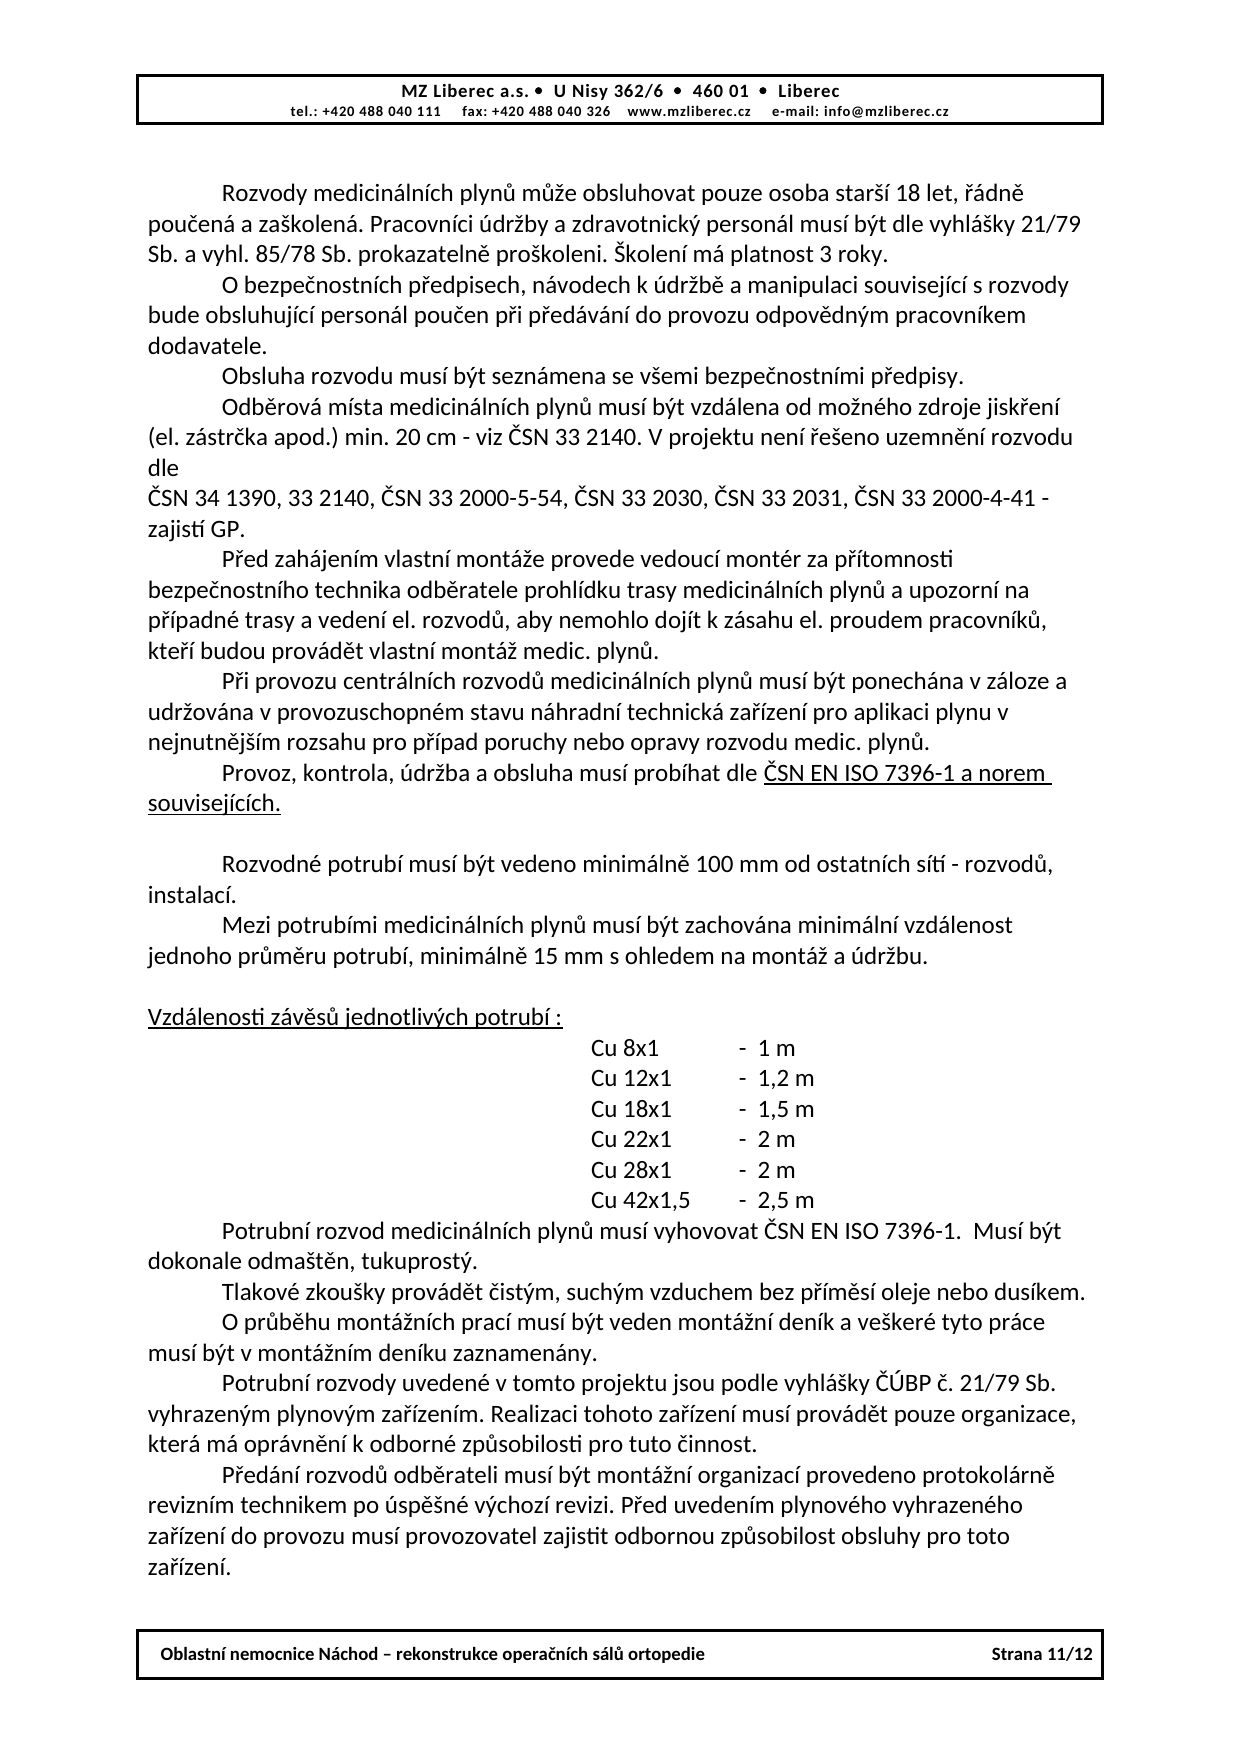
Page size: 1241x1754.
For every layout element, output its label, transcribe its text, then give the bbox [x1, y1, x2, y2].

text Obsluha rozvodu musí být seznámena se všemi bezpečnostními předpisy. [148, 360, 1092, 391]
text Provoz, kontrola, údržba a obsluha musí probíhat dle ČSN EN ISO 7396-1 a norem souvisejících. [148, 757, 1092, 818]
text Rozvody medicinálních plynů může obsluhovat pouze osoba starší 18 let, řádně poučená a zaškolená. Pracovníci údržby a zdravotnický personál musí být dle vyhlášky 21/79 Sb. a vyhl. 85/78 Sb. prokazatelně proškoleni. Školení má platnost 3 roky. [148, 177, 1092, 269]
text Před zahájením vlastní montáže provede vedoucí montér za přítomnosti bezpečnostního technika odběratele prohlídku trasy medicinálních plynů a upozorní na případné trasy a vedení el. rozvodů, aby nemohlo dojít k zásahu el. proudem pracovníků, kteří budou provádět vlastní montáž medic. plynů. [148, 543, 1092, 666]
text Tlakové zkoušky provádět čistým, suchým vzduchem bez příměsí oleje nebo dusíkem. [148, 1276, 1092, 1306]
text Mezi potrubími medicinálních plynů musí být zachována minimální vzdálenost jednoho průměru potrubí, minimálně 15 mm s ohledem na montáž a údržbu. [148, 910, 1092, 971]
text Předání rozvodů odběrateli musí být montážní organizací provedeno protokolárně revizním technikem po úspěšné výchozí revizi. Před uvedením plynového vyhrazeného zařízení do provozu musí provozovatel zajistit odbornou způsobilost obsluhy pro toto zařízení. [148, 1459, 1092, 1581]
text Cu 8x1 - 1 m [517, 1032, 1092, 1062]
text Cu 12x1 - 1,2 m [148, 1062, 1092, 1093]
text Vzdálenosti závěsů jednotlivých potrubí : [148, 1001, 1092, 1032]
text Odběrová místa medicinálních plynů musí být vzdálena od možného zdroje jiskření (el. zástrčka apod.) min. 20 cm - viz ČSN 33 2140. V projektu není řešeno uzemnění rozvodu dle [148, 391, 1092, 482]
text Cu 22x1 - 2 m [148, 1123, 1092, 1154]
text Cu 28x1 - 2 m [148, 1154, 1092, 1184]
text O průběhu montážních prací musí být veden montážní deník a veškeré tyto práce musí být v montážním deníku zaznamenány. [148, 1306, 1092, 1367]
text Cu 42x1,5 - 2,5 m [148, 1184, 1092, 1215]
text Cu 18x1 - 1,5 m [148, 1093, 1092, 1123]
text Při provozu centrálních rozvodů medicinálních plynů musí být ponechána v záloze a udržována v provozuschopném stavu náhradní technická zařízení pro aplikaci plynu v nejnutnějším rozsahu pro případ poruchy nebo opravy rozvodu medic. plynů. [148, 666, 1092, 757]
text Potrubní rozvody uvedené v tomto projektu jsou podle vyhlášky ČÚBP č. 21/79 Sb. vyhrazeným plynovým zařízením. Realizaci tohoto zařízení musí provádět pouze organizace, která má oprávnění k odborné způsobilosti pro tuto činnost. [148, 1367, 1092, 1459]
text ČSN 34 1390, 33 2140, ČSN 33 2000-5-54, ČSN 33 2030, ČSN 33 2031, ČSN 33 2000-4-41 - zajistí GP. [148, 482, 1092, 543]
text Potrubní rozvod medicinálních plynů musí vyhovovat ČSN EN ISO 7396-1. Musí být dokonale odmaštěn, tukuprostý. [148, 1215, 1092, 1276]
text O bezpečnostních předpisech, návodech k údržbě a manipulaci související s rozvody bude obsluhující personál poučen při předávání do provozu odpovědným pracovníkem dodavatele. [148, 269, 1092, 360]
text Rozvodné potrubí musí být vedeno minimálně 100 mm od ostatních sítí - rozvodů, instalací. [148, 849, 1092, 910]
